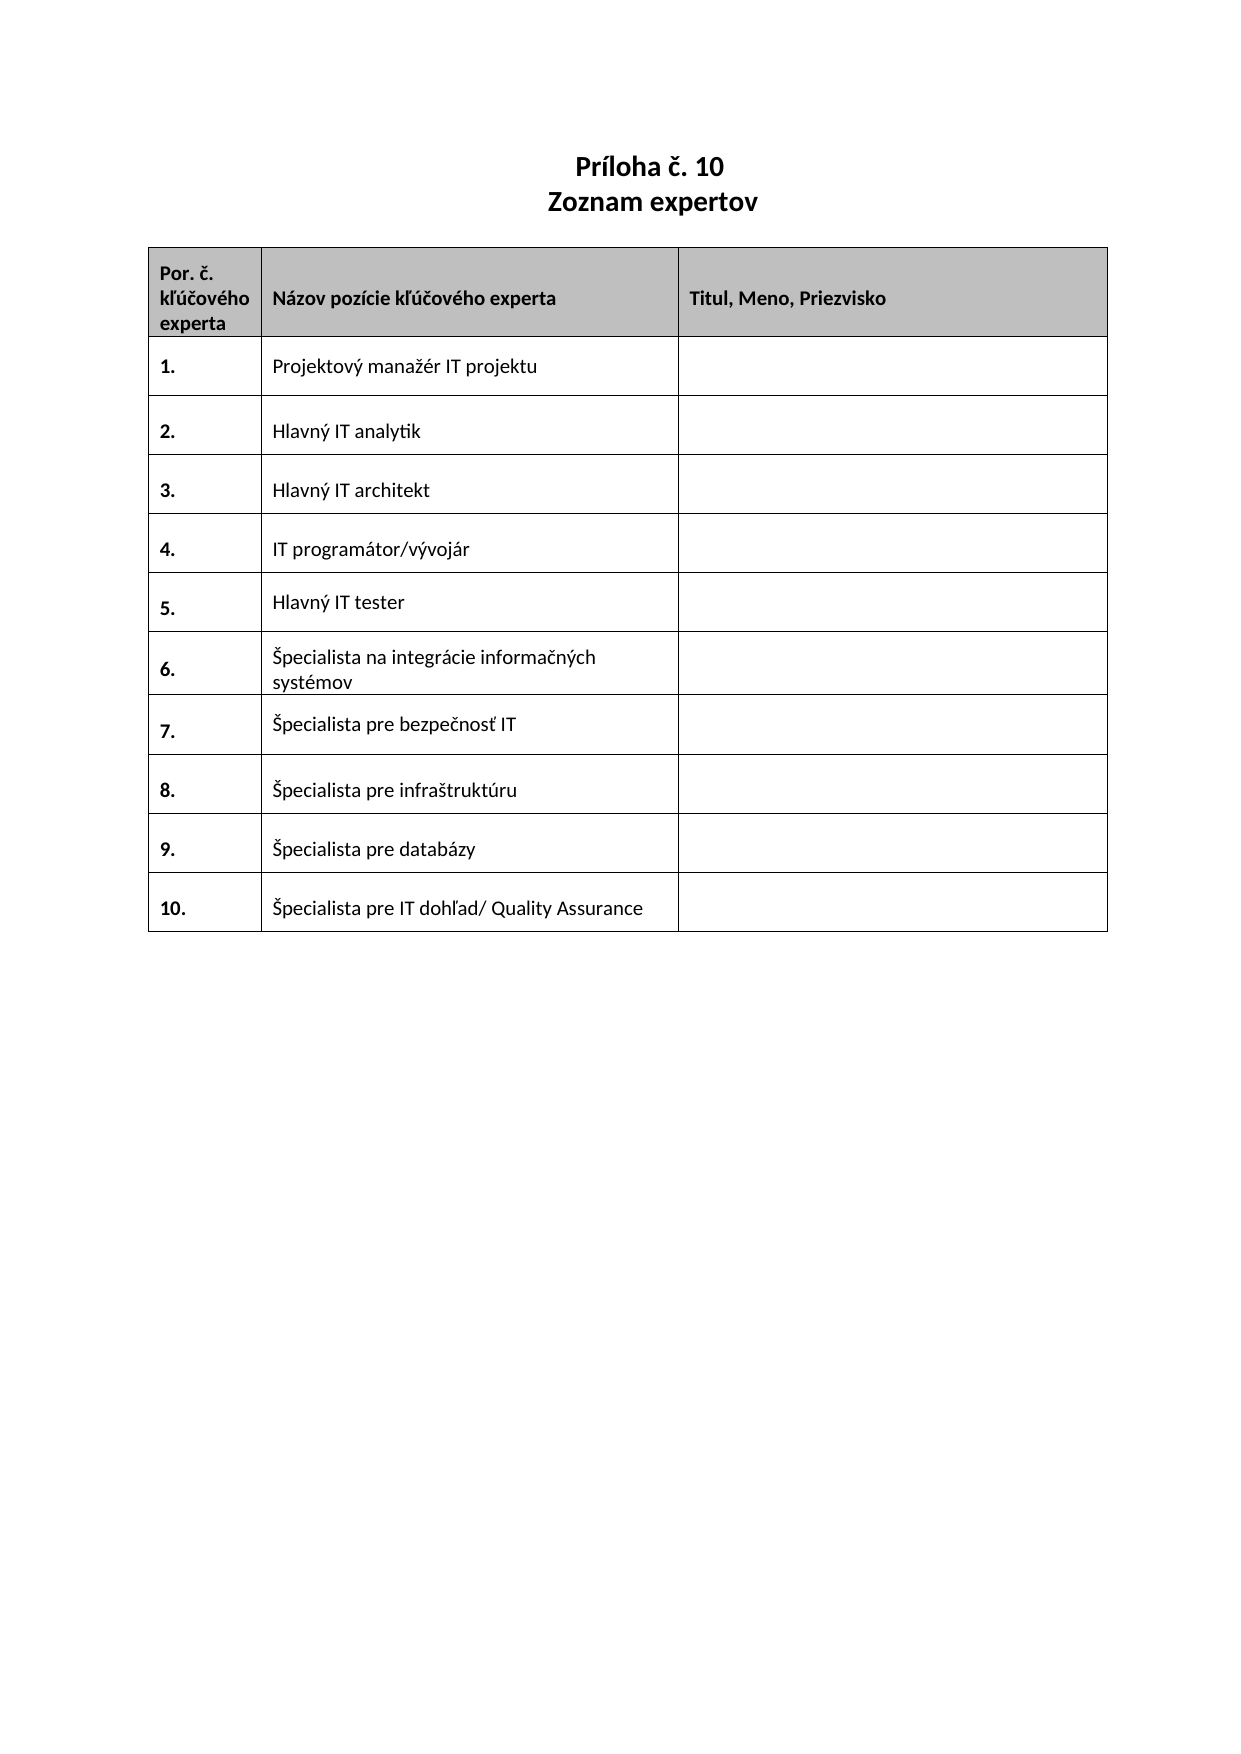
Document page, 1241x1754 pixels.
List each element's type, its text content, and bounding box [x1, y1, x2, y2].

table_cell [679, 337, 1107, 394]
table_cell Hlavný IT analytik [262, 396, 678, 454]
table_cell Špecialista pre bezpečnosť IT [262, 695, 678, 753]
table_cell [679, 455, 1107, 513]
table_cell 10. [149, 873, 261, 931]
table_cell 2. [149, 396, 261, 454]
table_cell 9. [149, 814, 261, 872]
table_cell [679, 873, 1107, 931]
table_cell 1. [149, 337, 261, 394]
table_cell 7. [149, 695, 261, 753]
table_cell [679, 814, 1107, 872]
table_cell [679, 573, 1107, 631]
text Zoznam expertov [148, 183, 1092, 219]
table_cell 5. [149, 573, 261, 631]
table_header Názov pozície kľúčového experta [262, 248, 678, 336]
table_cell Špecialista na integrácie informačných systémov [262, 632, 678, 694]
table_cell 6. [149, 632, 261, 694]
table_cell [679, 755, 1107, 812]
table_cell IT programátor/vývojár [262, 514, 678, 572]
table_cell 4. [149, 514, 261, 572]
table_header Titul, Meno, Priezvisko [679, 248, 1107, 336]
subtitle Príloha č. 10 [207, 148, 1092, 183]
table_cell Špecialista pre IT dohľad/ Quality Assurance [262, 873, 678, 931]
table_cell Špecialista pre infraštruktúru [262, 755, 678, 812]
table_cell Hlavný IT architekt [262, 455, 678, 513]
table_cell 8. [149, 755, 261, 812]
table_cell [679, 695, 1107, 753]
table_cell [679, 396, 1107, 454]
table_cell [679, 514, 1107, 572]
table_cell 3. [149, 455, 261, 513]
table_cell Hlavný IT tester [262, 573, 678, 631]
table_header Por. č. kľúčového experta [149, 248, 261, 336]
table_cell [679, 632, 1107, 694]
table_cell Projektový manažér IT projektu [262, 337, 678, 394]
table_cell Špecialista pre databázy [262, 814, 678, 872]
